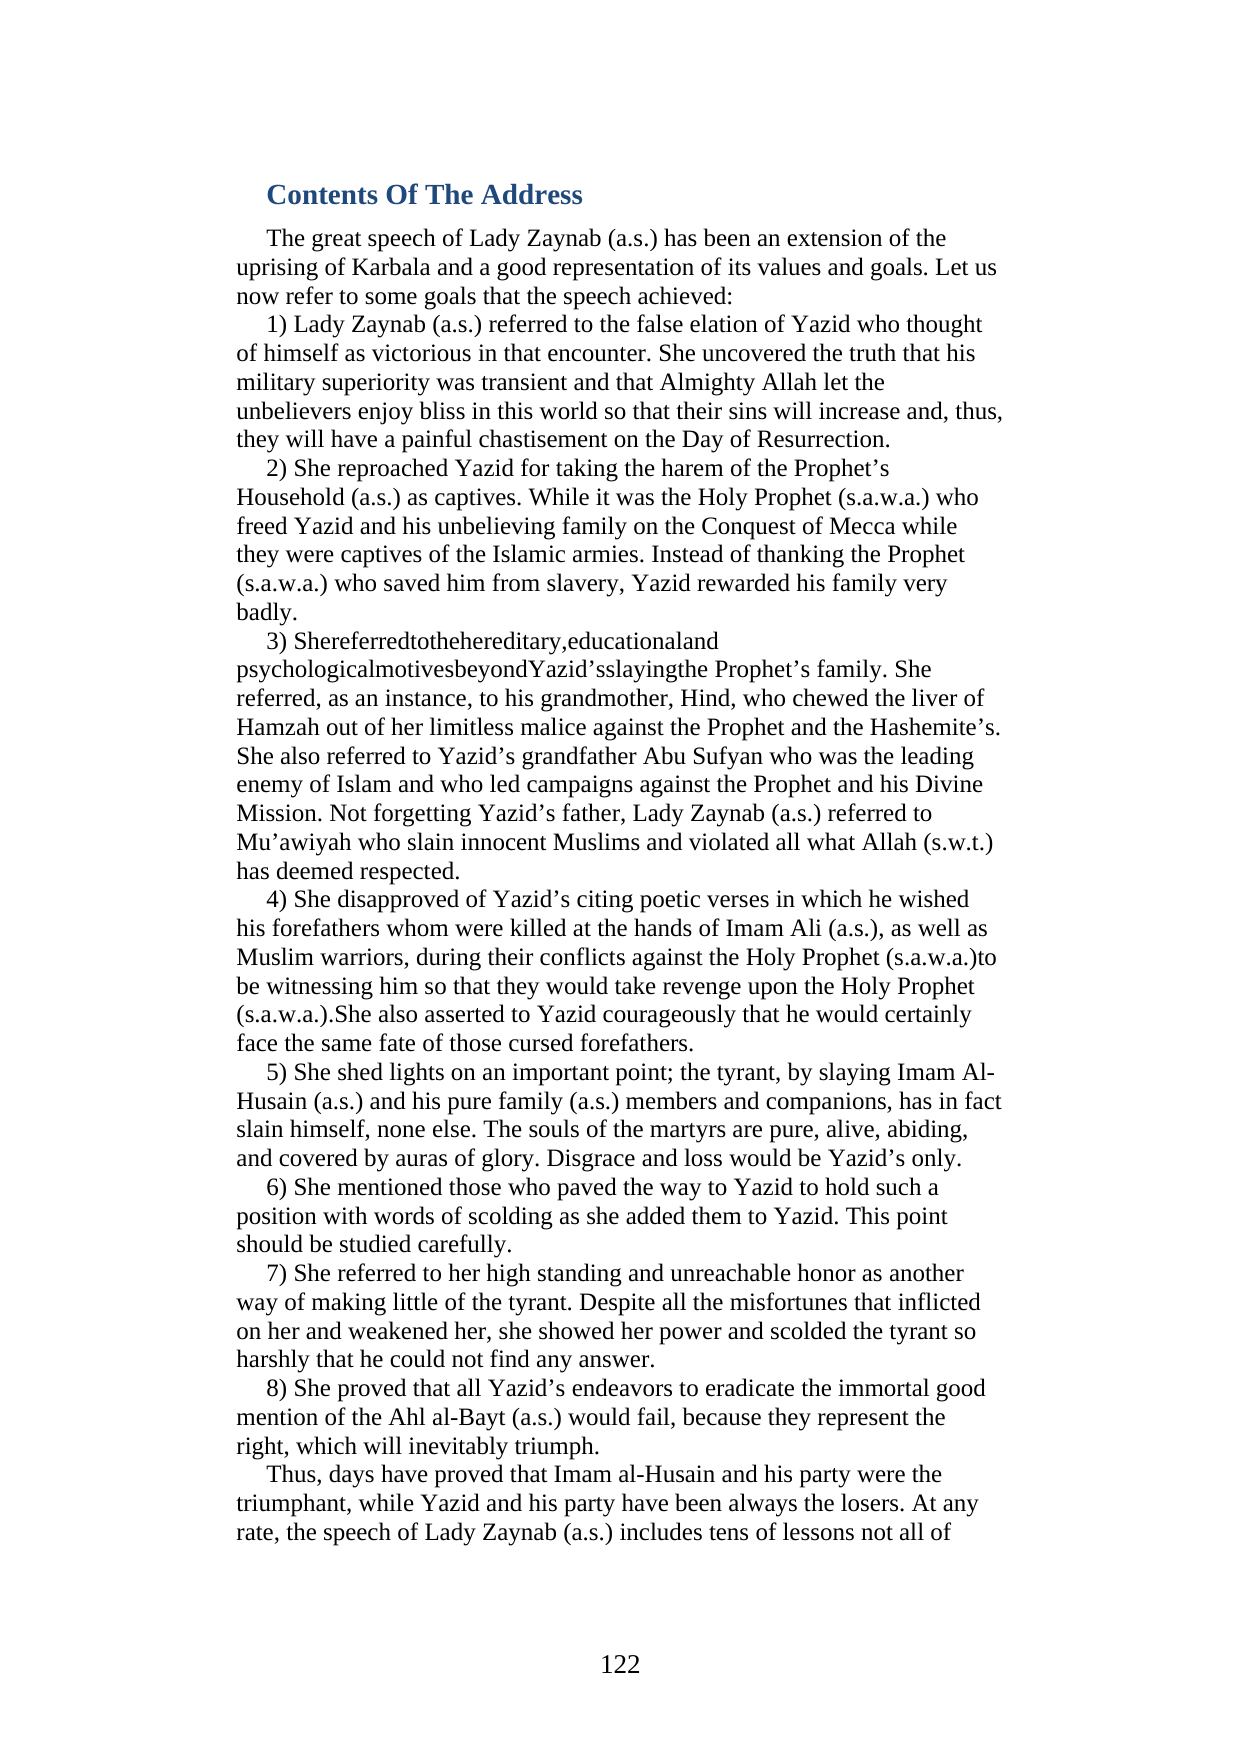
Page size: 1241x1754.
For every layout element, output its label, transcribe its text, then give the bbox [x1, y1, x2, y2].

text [236, 1459, 1004, 1546]
text 2) She reproached Yazid for taking the harem of the Prophet’s Household (a.s.) as captives. While it was the Holy Prophet (s.a.w.a.) who freed Yazid and his unbelieving family on the Conquest of Mecca while they were captives of the Islamic armies. Instead of thanking the Prophet (s.a.w.a.) who saved him from slavery, Yazid rewarded his family very badly. [236, 453, 1004, 626]
text 6) She mentioned those who paved the way to Yazid to hold such a position with words of scolding as she added them to Yazid. This point should be studied carefully. [236, 1172, 1004, 1258]
text 5) She shed lights on an important point; the tyrant, by slaying Imam Al-Husain (a.s.) and his pure family (a.s.) members and companions, has in fact slain himself, none else. The souls of the martyrs are pure, alive, abiding, and covered by auras of glory. Disgrace and loss would be Yazid’s only. [236, 1057, 1004, 1172]
text 3) Shereferredtothehereditary,educationaland psychologicalmotivesbeyondYazid’sslayingthe Prophet’s family. She referred, as an instance, to his grandmother, Hind, who chewed the liver of Hamzah out of her limitless malice against the Prophet and the Hashemite’s. She also referred to Yazid’s grandfather Abu Sufyan who was the leading enemy of Islam and who led campaigns against the Prophet and his Divine Mission. Not forgetting Yazid’s father, Lady Zaynab (a.s.) referred to Mu’awiyah who slain innocent Muslims and violated all what Allah (s.w.t.) has deemed respected. [236, 626, 1004, 884]
text 1) Lady Zaynab (a.s.) referred to the false elation of Yazid who thought of himself as victorious in that encounter. She uncovered the truth that his military superiority was transient and that Almighty Allah let the unbelievers enjoy bliss in this world so that their sins will increase and, thus, they will have a painful chastisement on the Day of Resurrection. [236, 309, 1004, 453]
text 4) She disapproved of Yazid’s citing poetic verses in which he wished his forefathers whom were killed at the hands of Imam Ali (a.s.), as well as Muslim warriors, during their conflicts against the Holy Prophet (s.a.w.a.)to be witnessing him so that they would take revenge upon the Holy Prophet (s.a.w.a.).She also asserted to Yazid courageously that he would certainly face the same fate of those cursed forefathers. [236, 884, 1004, 1057]
subtitle Contents Of The Address [236, 177, 1004, 211]
text The great speech of Lady Zaynab (a.s.) has been an extension of the uprising of Karbala and a good representation of its values and goals. Let us now refer to some goals that the speech achieved: [236, 223, 1004, 309]
text 8) She proved that all Yazid’s endeavors to eradicate the immortal good mention of the Ahl al-Bayt (a.s.) would fail, because they represent the right, which will inevitably triumph. [236, 1373, 1004, 1459]
text 7) She referred to her high standing and unreachable honor as another way of making little of the tyrant. Despite all the misfortunes that inflicted on her and weakened her, she showed her power and scolded the tyrant so harshly that he could not find any answer. [236, 1258, 1004, 1373]
